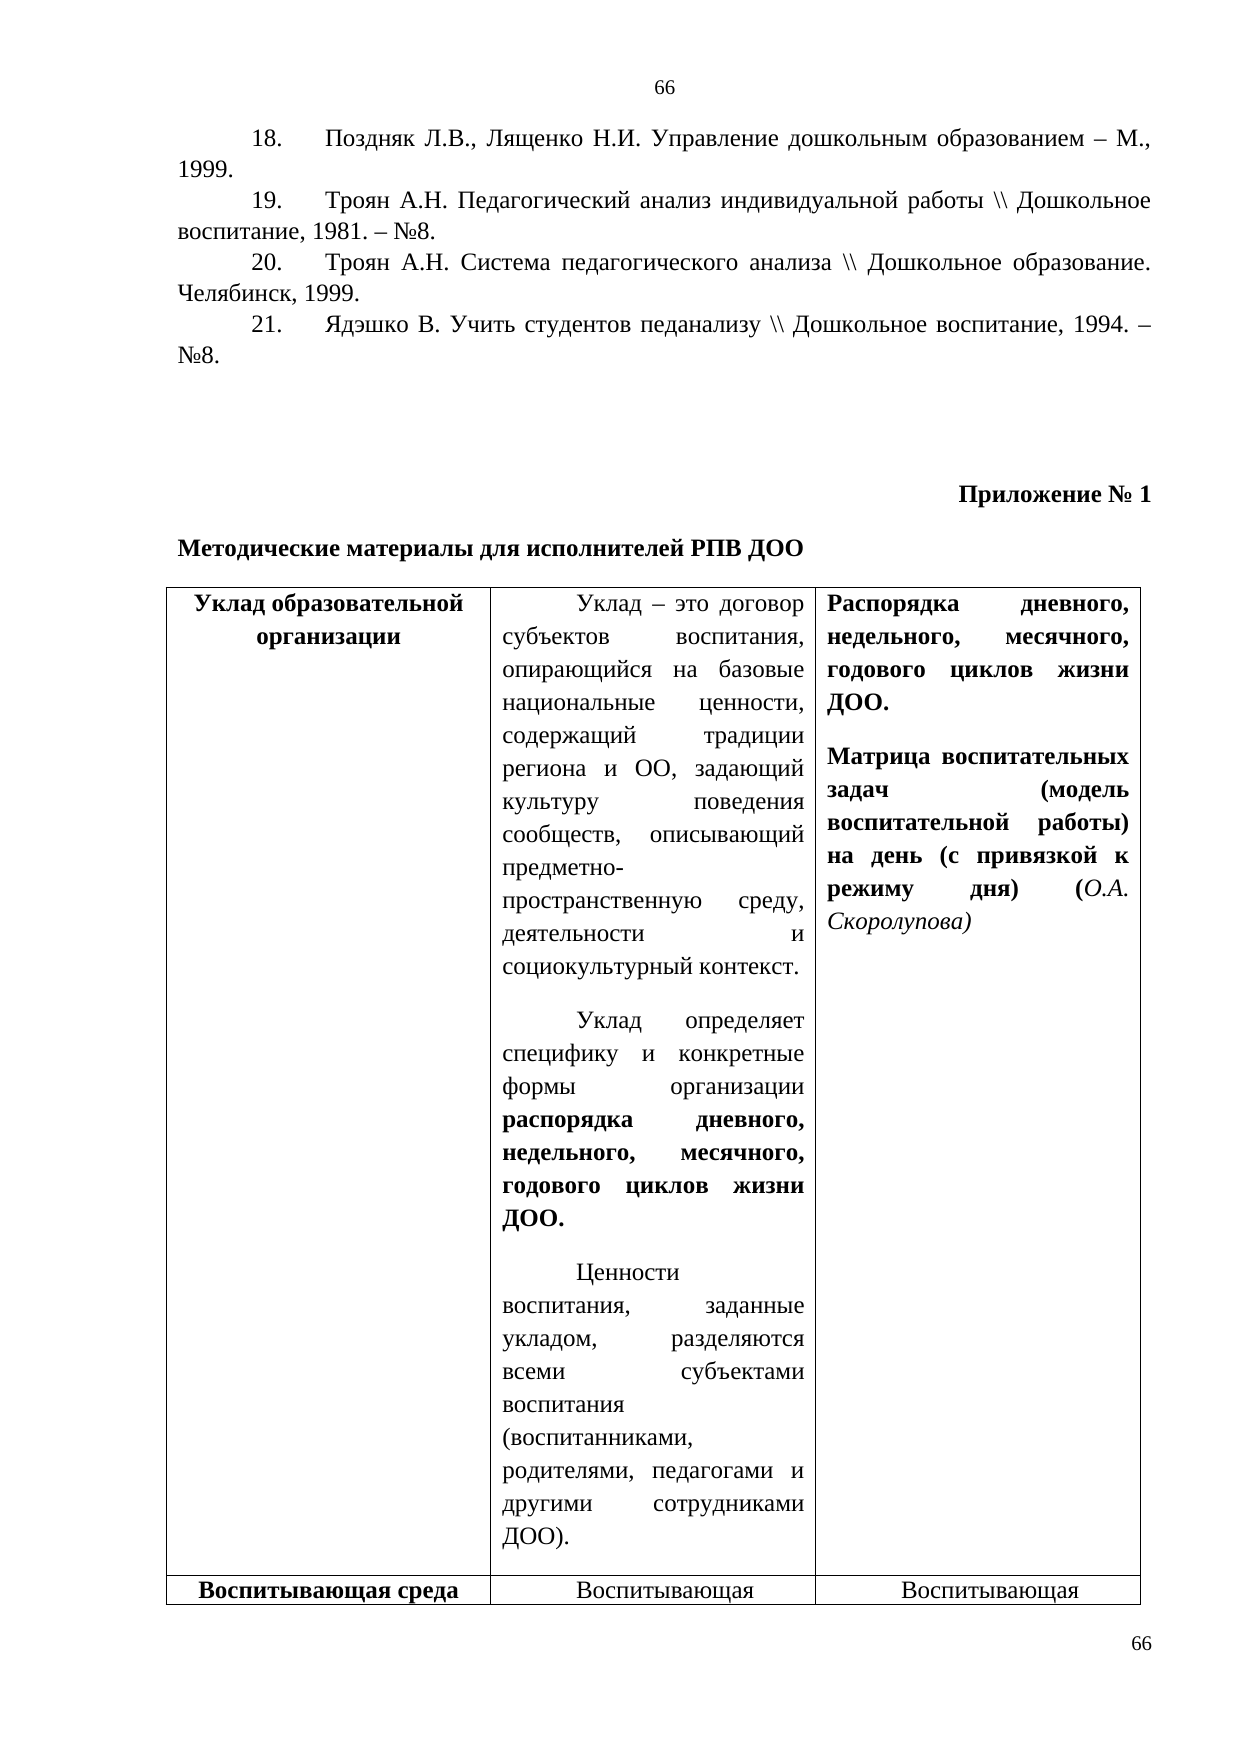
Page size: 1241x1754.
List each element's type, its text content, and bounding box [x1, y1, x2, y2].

table_header Распорядка дневного, недельного, месячного, годового циклов жизни ДОО. Матрица воспитательных задач (модель воспитательной работы) на день (с привязкой к режиму дня) (О.А. Скоролупова) [816, 588, 1140, 1574]
text Приложение № 1 [177, 479, 1152, 508]
text Методические материалы для исполнителей РПВ ДОО [177, 533, 1152, 562]
list Троян А.Н. Система педагогического анализа \\ Дошкольное образование. Челябинск, 1999. [177, 247, 1152, 307]
list Ядэшко В. Учить студентов педанализу \\ Дошкольное воспитание, 1994. – №8. [177, 309, 1152, 369]
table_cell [167, 1576, 490, 1604]
list Поздняк Л.В., Лященко Н.И. Управление дошкольным образованием – М., 1999. [177, 123, 1152, 183]
table_header Уклад образовательной организации [167, 588, 490, 1574]
list Троян А.Н. Педагогический анализ индивидуальной работы \\ Дошкольное воспитание, 1981. – №8. [177, 185, 1152, 245]
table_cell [491, 1576, 815, 1604]
table_header Уклад – это договор субъектов воспитания, опирающийся на базовые национальные ценности, содержащий традиции региона и ОО, задающий культуру поведения сообществ, описывающий предметно-пространственную среду, деятельности и социокультурный контекст. Уклад определяет специфику и конкретные формы организации распорядка дневного, недельного, месячного, годового циклов жизни ДОО. Ценности воспитания, заданные укладом, разделяются всеми субъектами воспитания (воспитанниками, родителями, педагогами и другими сотрудниками ДОО). [491, 588, 815, 1574]
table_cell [816, 1576, 1140, 1604]
